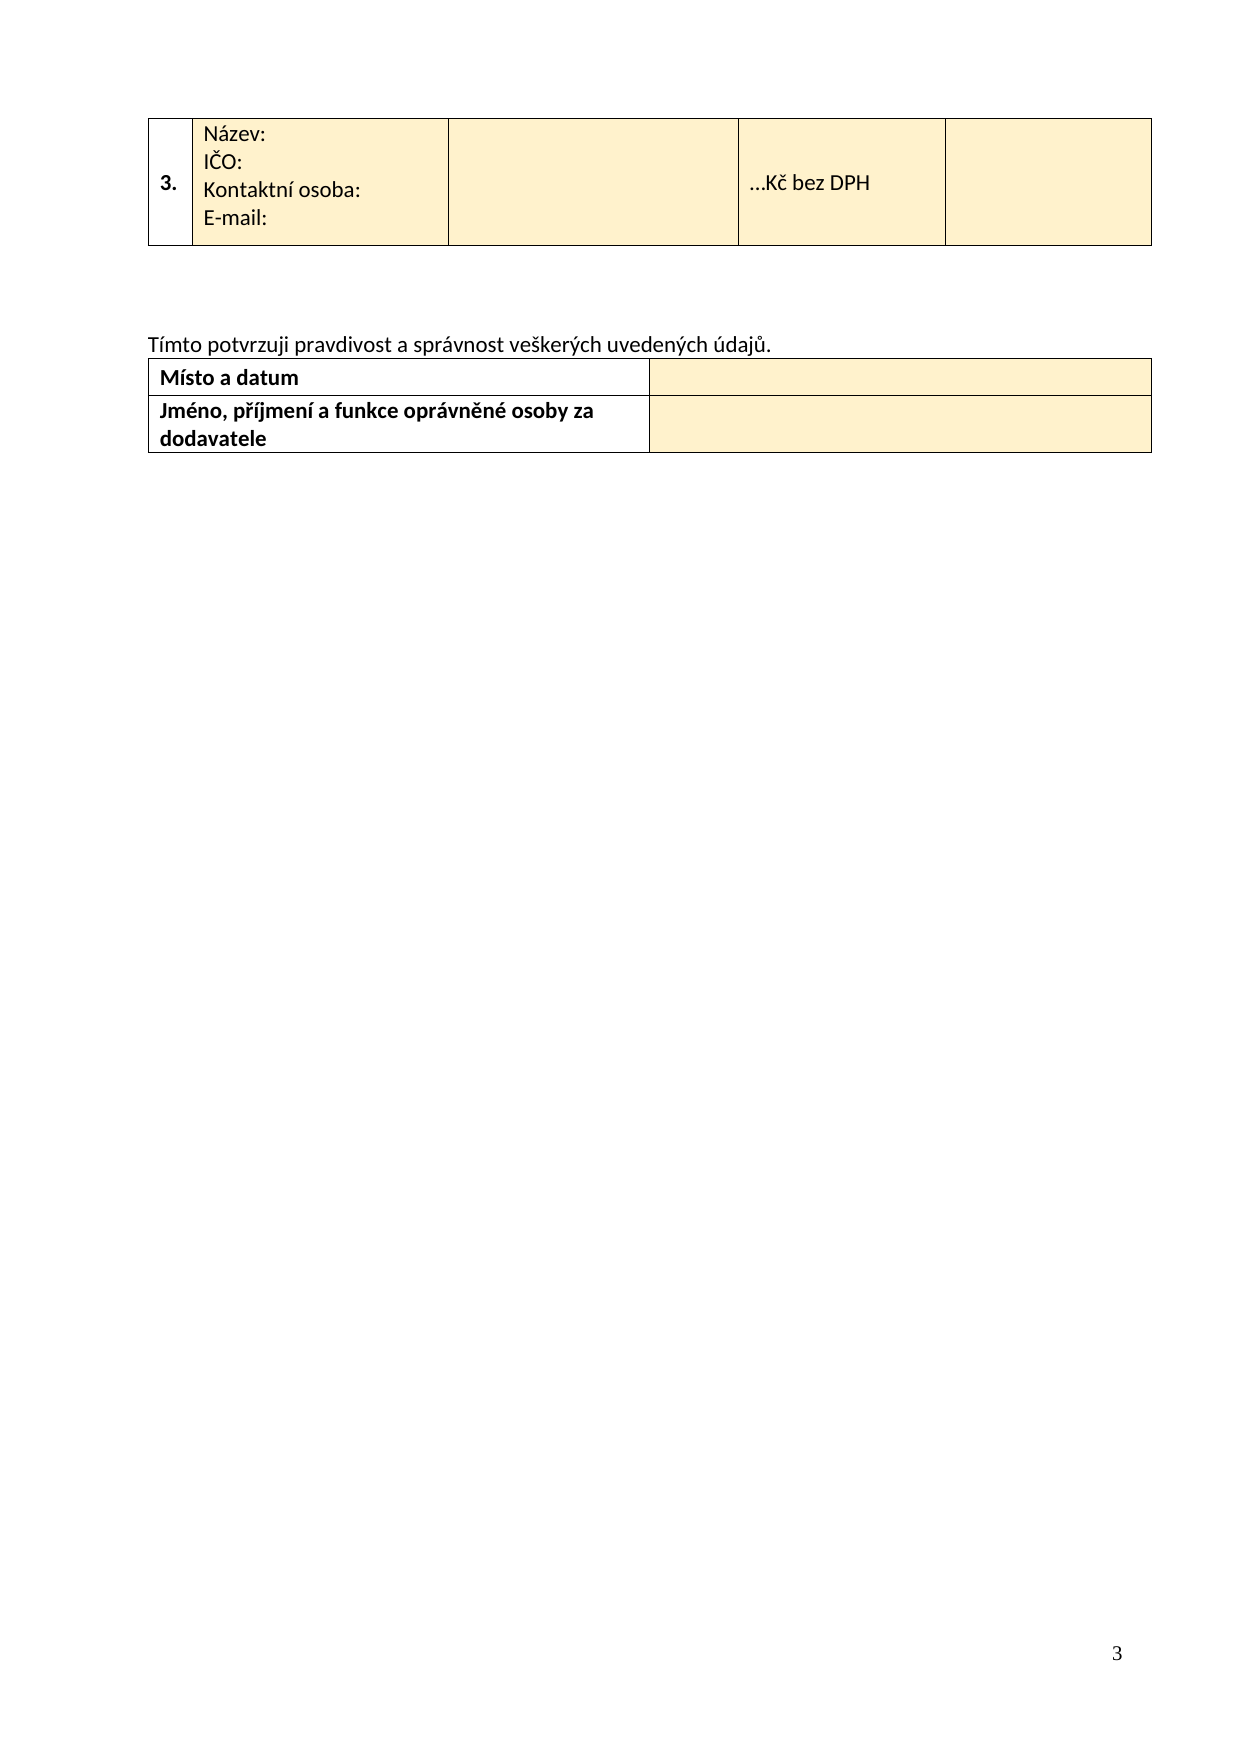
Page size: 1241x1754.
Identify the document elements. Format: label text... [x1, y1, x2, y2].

table_cell [449, 119, 738, 245]
table_header Místo a datum [149, 359, 649, 395]
table_cell [650, 396, 1151, 452]
table_cell 3. [149, 119, 192, 245]
table_cell …Kč bez DPH [739, 119, 945, 245]
table_cell [946, 119, 1151, 245]
table_header [650, 359, 1151, 395]
table_cell Jméno, příjmení a funkce oprávněné osoby za dodavatele [149, 396, 649, 452]
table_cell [193, 119, 448, 245]
text Tímto potvrzuji pravdivost a správnost veškerých uvedených údajů. [148, 330, 1122, 358]
